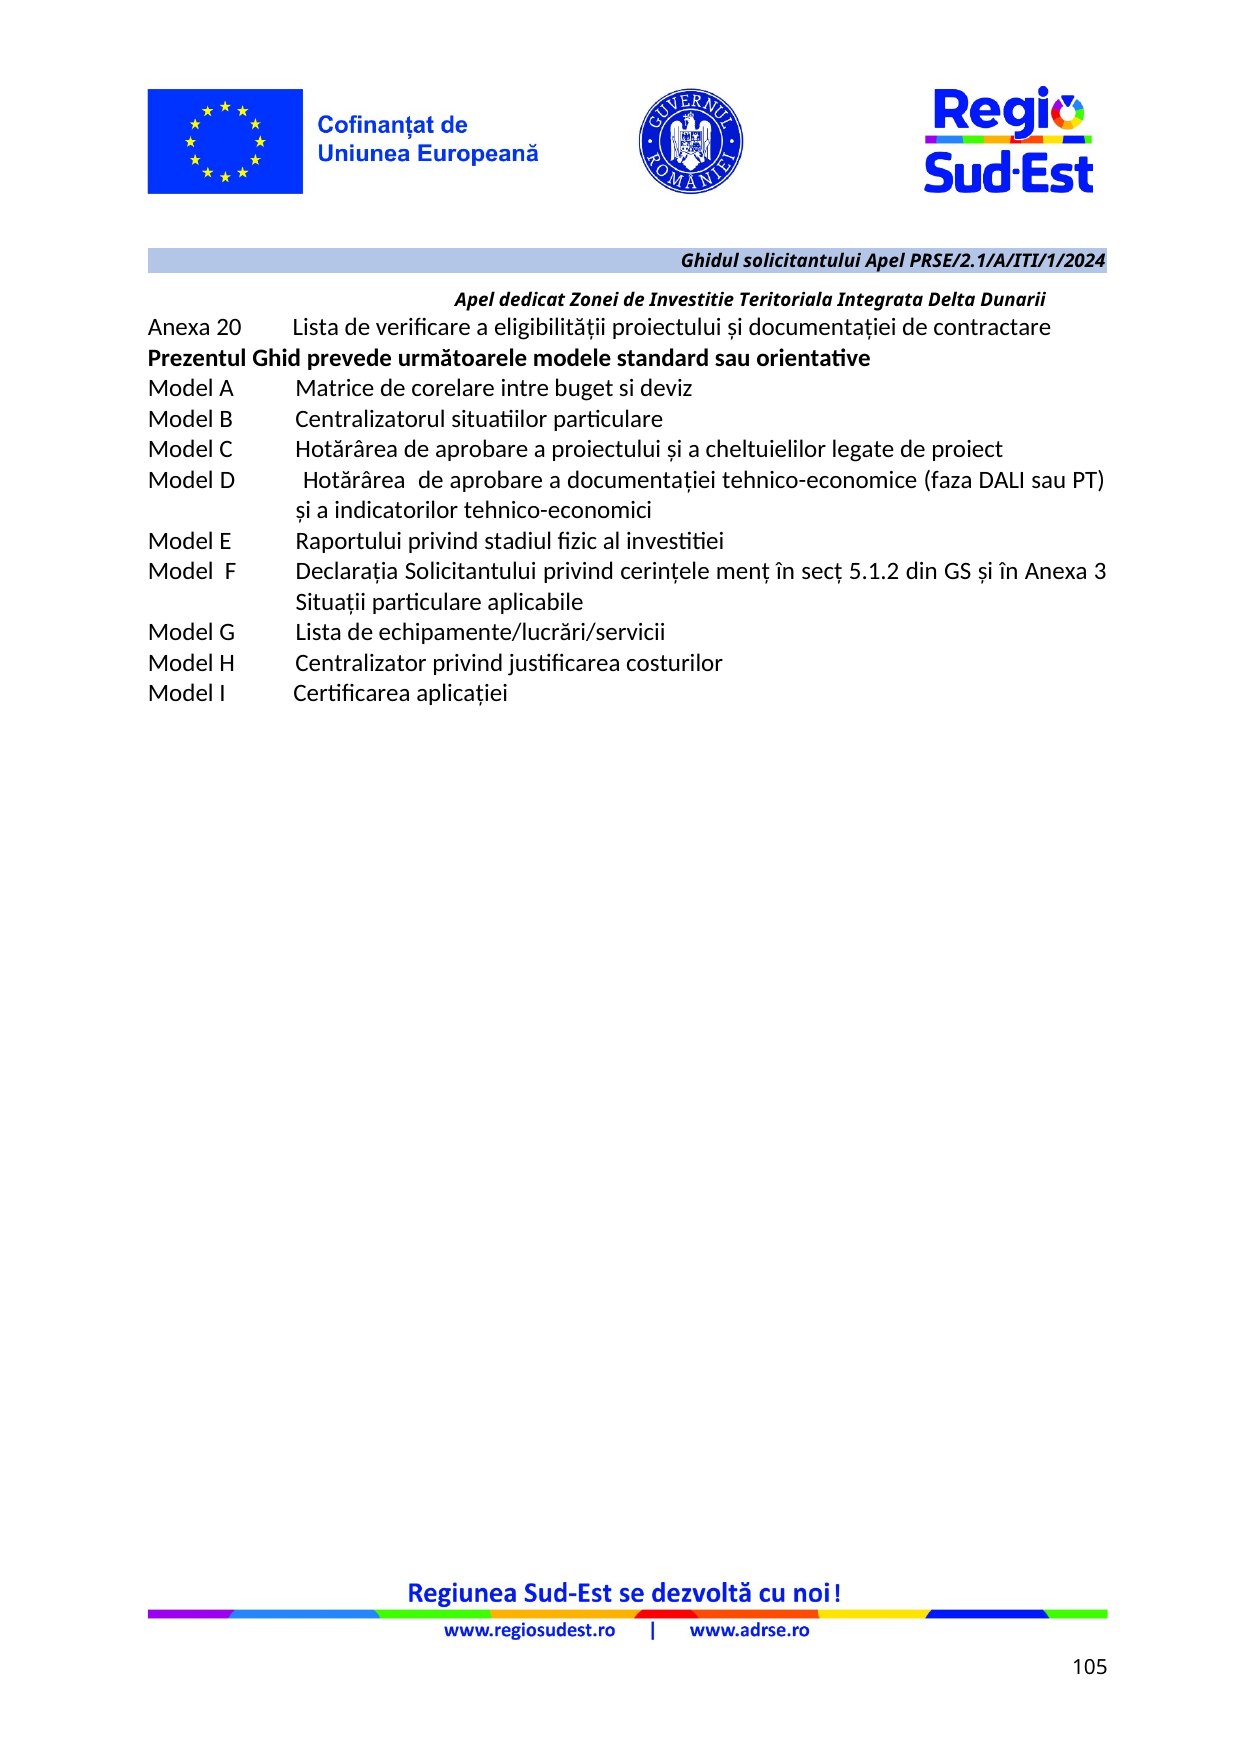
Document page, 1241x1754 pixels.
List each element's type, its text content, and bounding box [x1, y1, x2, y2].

list Prezentul Ghid prevede următoarele modele standard sau orientative [148, 342, 1107, 372]
text Anexa 20 Lista de verificare a eligibilităţii proiectului şi documentației de contractare [148, 311, 1107, 342]
picture [147, 86, 1093, 195]
list Model C Hotărârea de aprobare a proiectului și a cheltuielilor legate de proiect [148, 433, 1107, 464]
list Model D Hotărârea de aprobare a documentaţiei tehnico-economice (faza DALI sau PT) şi a indicatorilor tehnico-economici [148, 464, 1107, 525]
list Model H Centralizator privind justificarea costurilor [148, 647, 1107, 678]
list Model I Certificarea aplicaţiei [148, 678, 1107, 708]
picture [147, 1582, 1108, 1640]
list Model A Matrice de corelare intre buget si deviz [148, 372, 1107, 403]
list Model E Raportului privind stadiul fizic al investitiei [148, 525, 1107, 556]
list Model G Lista de echipamente/lucrări/servicii [148, 617, 1107, 647]
list Model F Declaraţia Solicitantului privind cerințele menț în secț 5.1.2 din GS și în Anexa 3 Situații particulare aplicabile [148, 556, 1107, 617]
list Model B Centralizatorul situatiilor particulare [148, 403, 1107, 433]
